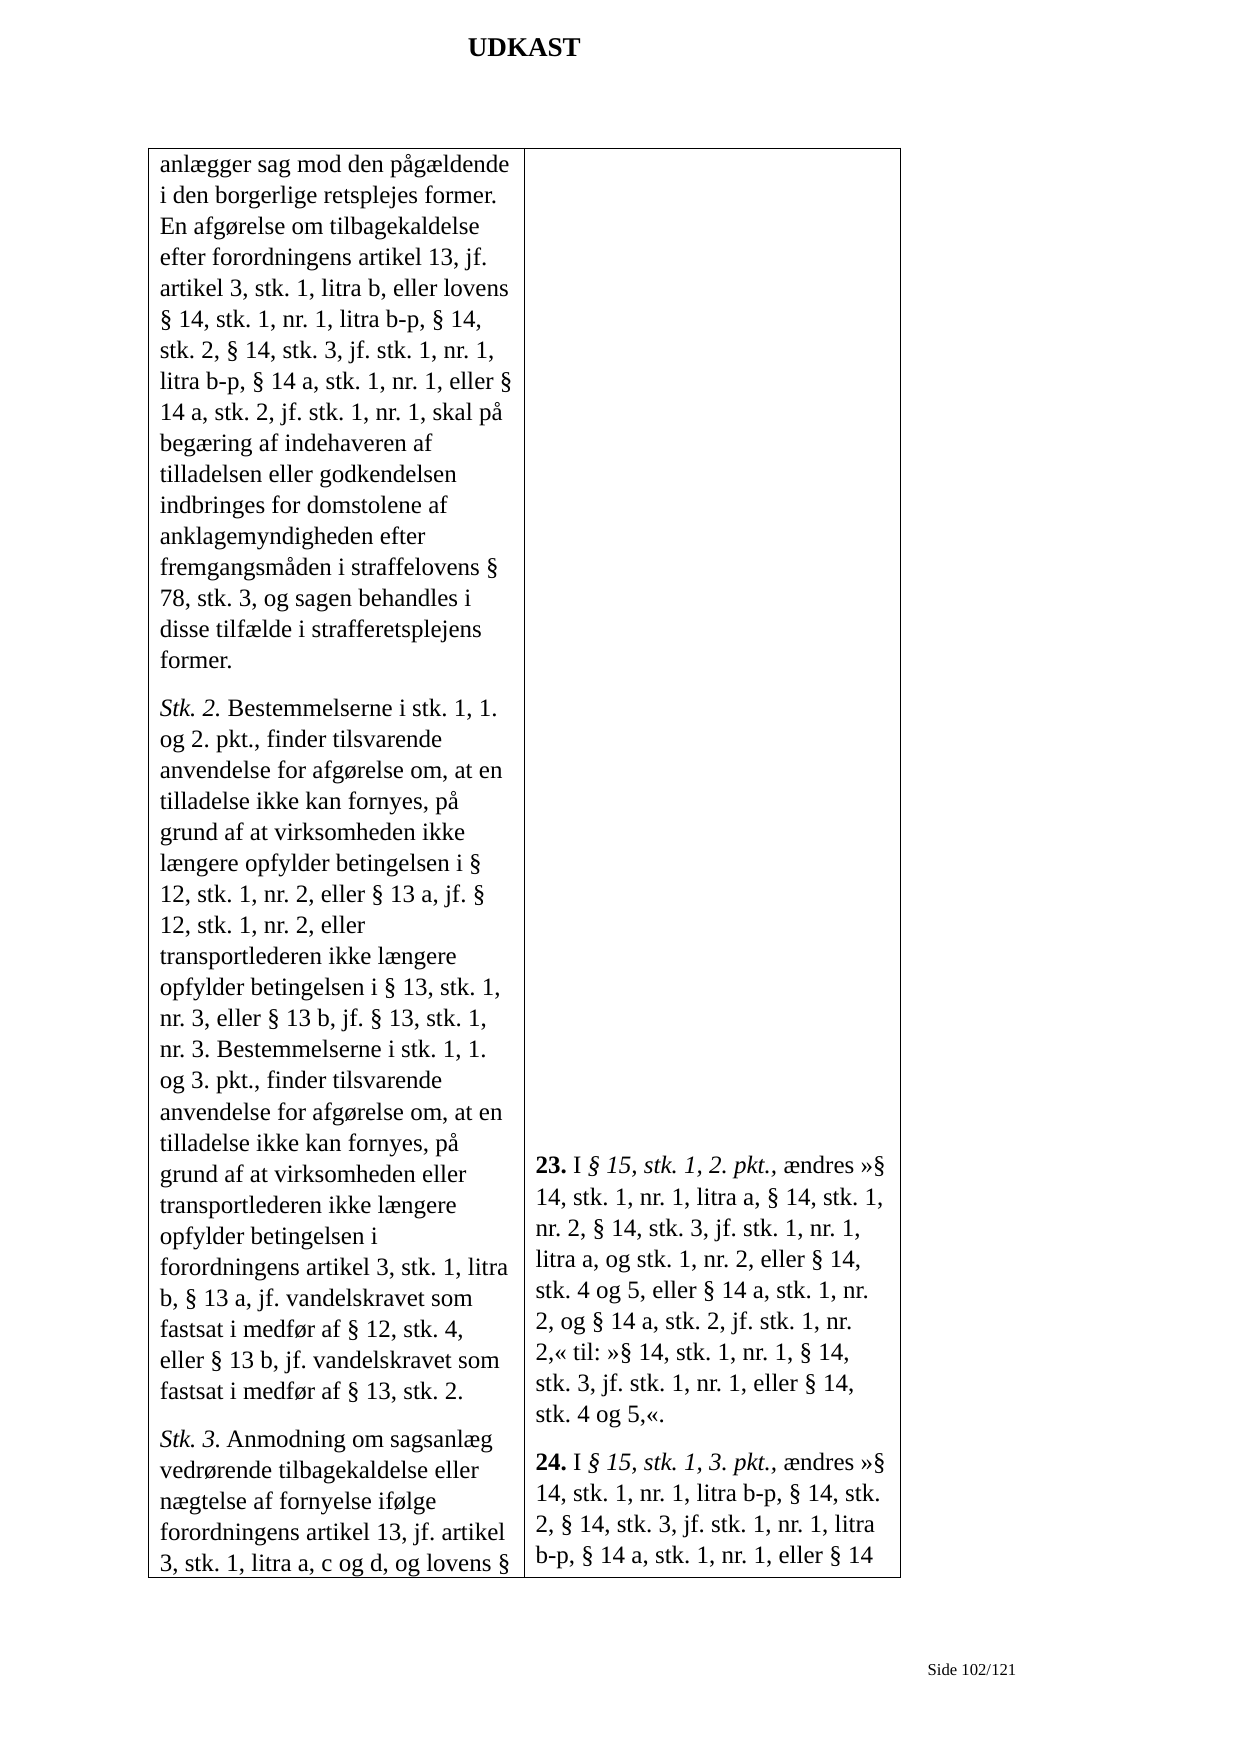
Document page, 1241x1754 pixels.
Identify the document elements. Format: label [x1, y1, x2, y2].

table_cell [149, 149, 524, 1577]
table_cell [525, 149, 900, 1577]
